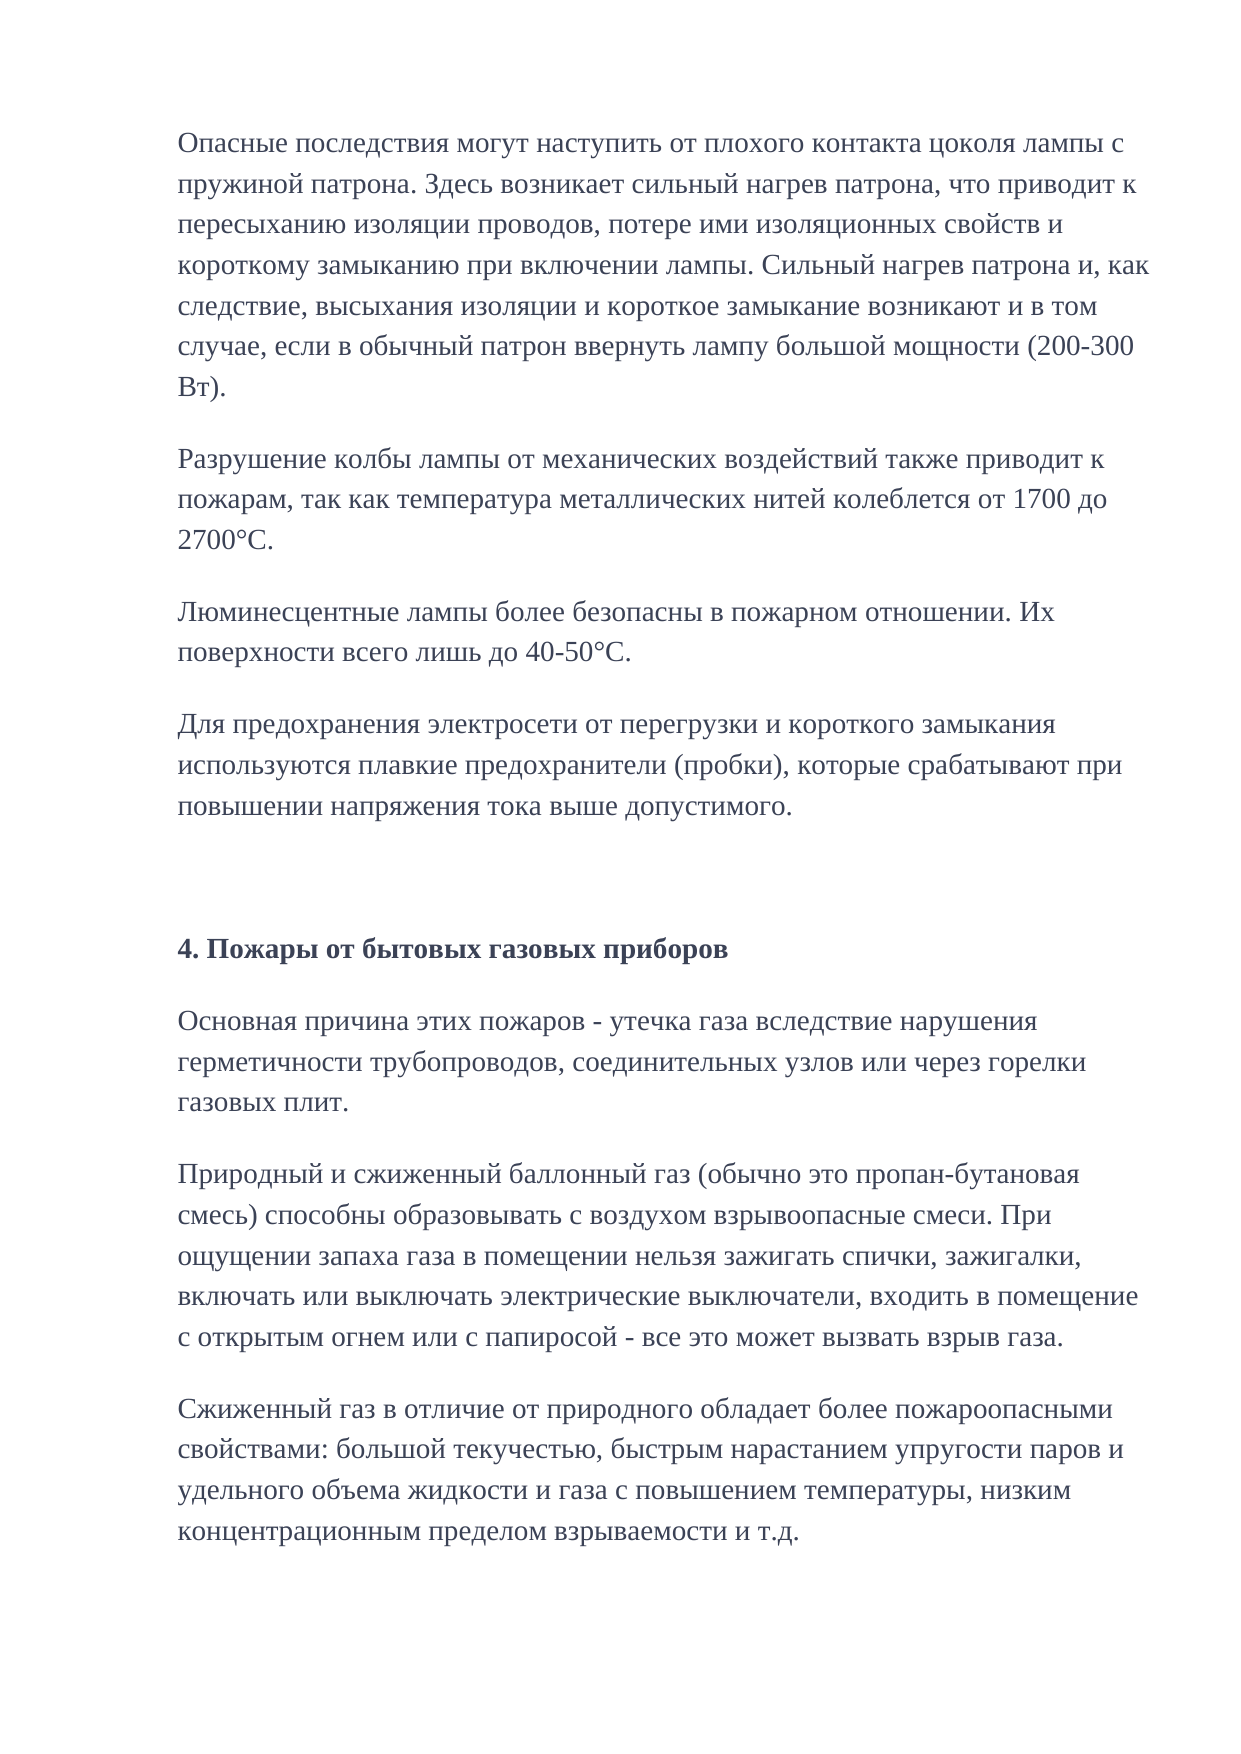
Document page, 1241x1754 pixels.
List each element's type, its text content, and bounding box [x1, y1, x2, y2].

text Для предохранения электросети от перегрузки и короткого замыкания используются плавкие предохранители (пробки), которые срабатывают при повышении напряжения тока выше допустимого. [177, 699, 1152, 821]
text Люминесцентные лампы более безопасны в пожарном отношении. Их поверхности всего лишь до 40-50°С. [177, 587, 1152, 668]
text Основная причина этих пожаров - утечка газа вследствие нарушения герметичности трубопроводов, соединительных узлов или через горелки газовых плит. [177, 996, 1152, 1118]
text Природный и сжиженный баллонный газ (обычно это пропан-бутановая смесь) способны образовывать с воздухом взрывоопасные смеси. При ощущении запаха газа в помещении нельзя зажигать спички, зажигалки, включать или выключать электрические выключатели, входить в помещение с открытым огнем или с папиросой - все это может вызвать взрыв газа. [177, 1149, 1152, 1352]
text Опасные последствия могут наступить от плохого контакта цоколя лампы с пружиной патрона. Здесь возникает сильный нагрев патрона, что приводит к пересыханию изоляции проводов, потере ими изоляционных свойств и короткому замыканию при включении лампы. Сильный нагрев патрона и, как следствие, высыхания изоляции и короткое замыкание возникают и в том случае, если в обычный патрон ввернуть лампу большой мощности (200-300 Вт). [177, 118, 1152, 402]
text Сжиженный газ в отличие от природного обладает более пожароопасными свойствами: большой текучестью, быстрым нарастанием упругости паров и удельного объема жидкости и газа с повышением температуры, низким концентрационным пределом взрываемости и т.д. [177, 1384, 1152, 1546]
text Разрушение колбы лампы от механических воздействий также приводит к пожарам, так как температура металлических нитей колеблется от 1700 до 2700°С. [177, 434, 1152, 556]
text 4. Пожары от бытовых газовых приборов [177, 924, 1152, 965]
